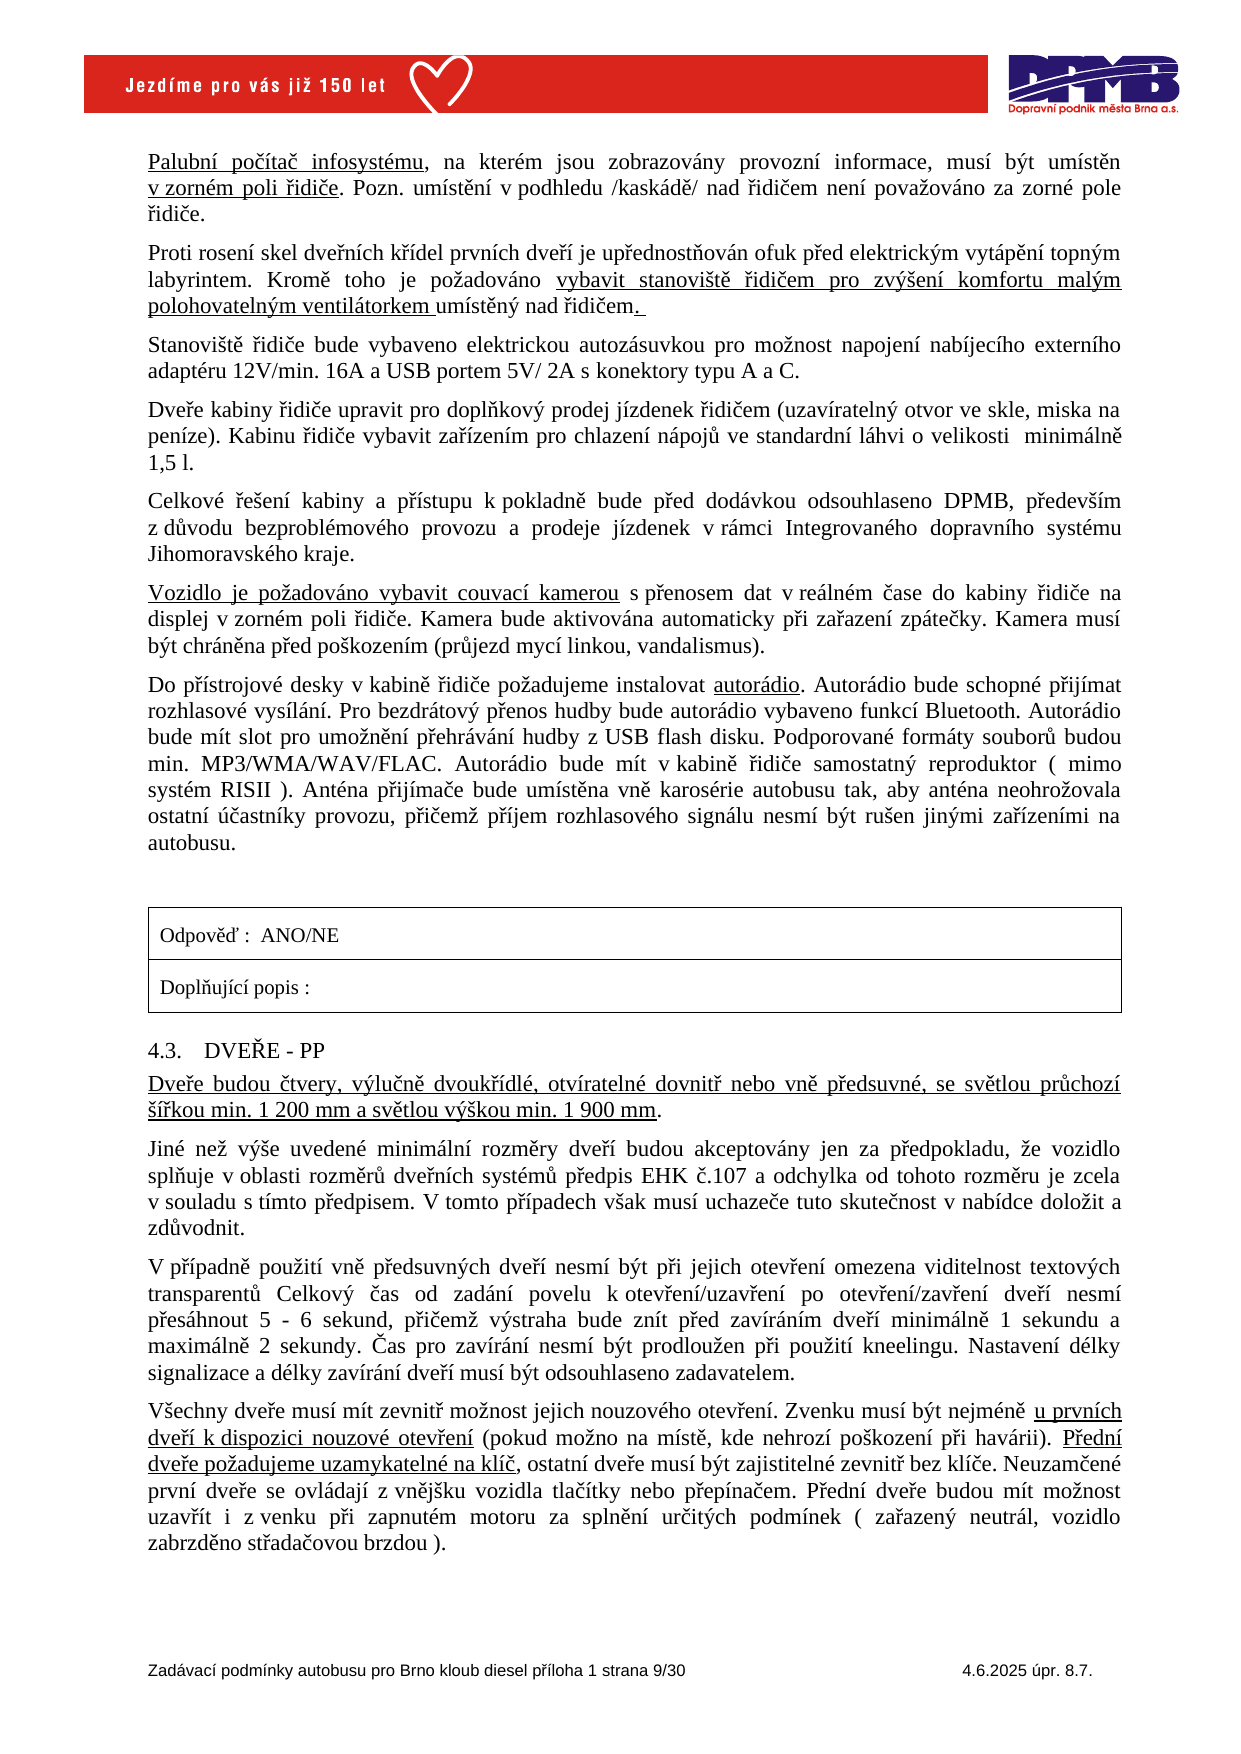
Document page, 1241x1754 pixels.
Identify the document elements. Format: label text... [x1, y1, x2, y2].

subtitle Dveře - PP [148, 1038, 1122, 1064]
table_header Odpověď : ANO/NE [149, 908, 1121, 959]
text Dveře budou čtvery, výlučně dvoukřídlé, otvíratelné dovnitř nebo vně předsuvné, se světlou průchozí šířkou min. 1 200 mm a světlou výškou min. 1 900 mm. [148, 1070, 1122, 1123]
text Všechny dveře musí mít zevnitř možnost jejich nouzového otevření. Zvenku musí být nejméně u prvních dveří k dispozici nouzové otevření (pokud možno na místě, kde nehrozí poškození při havárii). Přední dveře požadujeme uzamykatelné na klíč, ostatní dveře musí být zajistitelné zevnitř bez klíče. Neuzamčené první dveře se ovládají z vnějšku vozidla tlačítky nebo přepínačem. Přední dveře budou mít možnost uzavřít i z venku při zapnutém motoru za splnění určitých podmínek ( zařazený neutrál, vozidlo zabrzděno střadačovou brzdou ). [148, 1398, 1122, 1556]
text Proti rosení skel dveřních křídel prvních dveří je upřednostňován ofuk před elektrickým vytápění topným labyrintem. Kromě toho je požadováno vybavit stanoviště řidičem pro zvýšení komfortu malým polohovatelným ventilátorkem umístěný nad řidičem. [148, 239, 1122, 318]
text Stanoviště řidiče bude vybaveno elektrickou autozásuvkou pro možnost napojení nabíjecího externího adaptéru 12V/min. 16A a USB portem 5V/ 2A s konektory typu A a C. [148, 331, 1122, 383]
text Vozidlo je požadováno vybavit couvací kamerou s přenosem dat v reálném čase do kabiny řidiče na displej v zorném poli řidiče. Kamera bude aktivována automaticky při zařazení zpátečky. Kamera musí být chráněna před poškozením (průjezd mycí linkou, vandalismus). [148, 579, 1122, 658]
text Palubní počítač infosystému, na kterém jsou zobrazovány provozní informace, musí být umístěn v zorném poli řidiče. Pozn. umístění v podhledu /kaskádě/ nad řidičem není považováno za zorné pole řidiče. [148, 148, 1122, 227]
text Dveře kabiny řidiče upravit pro doplňkový prodej jízdenek řidičem (uzavíratelný otvor ve skle, miska na peníze). Kabinu řidiče vybavit zařízením pro chlazení nápojů ve standardní láhvi o velikosti minimálně 1,5 l. [148, 396, 1122, 475]
text V případně použití vně předsuvných dveří nesmí být při jejich otevření omezena viditelnost textových transparentů Celkový čas od zadání povelu k otevření/uzavření po otevření/zavření dveří nesmí přesáhnout 5 - 6 sekund, přičemž výstraha bude znít před zavíráním dveří minimálně 1 sekundu a maximálně 2 sekundy. Čas pro zavírání nesmí být prodloužen při použití kneelingu. Nastavení délky signalizace a délky zavírání dveří musí být odsouhlaseno zadavatelem. [148, 1253, 1122, 1385]
text Do přístrojové desky v kabině řidiče požadujeme instalovat autorádio. Autorádio bude schopné přijímat rozhlasové vysílání. Pro bezdrátový přenos hudby bude autorádio vybaveno funkcí Bluetooth. Autorádio bude mít slot pro umožnění přehrávání hudby z USB flash disku. Podporované formáty souborů budou min. MP3/WMA/WAV/FLAC. Autorádio bude mít v kabině řidiče samostatný reproduktor ( mimo systém RISII ). Anténa přijímače bude umístěna vně karosérie autobusu tak, aby anténa neohrožovala ostatní účastníky provozu, přičemž příjem rozhlasového signálu nesmí být rušen jinými zařízeními na autobusu. [148, 671, 1122, 855]
text Jiné než výše uvedené minimální rozměry dveří budou akceptovány jen za předpokladu, že vozidlo splňuje v oblasti rozměrů dveřních systémů předpis EHK č.107 a odchylka od tohoto rozměru je zcela v souladu s tímto předpisem. V tomto případech však musí uchazeče tuto skutečnost v nabídce doložit a zdůvodnit. [148, 1135, 1122, 1241]
text Celkové řešení kabiny a přístupu k pokladně bude před dodávkou odsouhlaseno DPMB, především z důvodu bezproblémového provozu a prodeje jízdenek v rámci Integrovaného dopravního systému Jihomoravského kraje. [148, 488, 1122, 567]
table_cell Doplňující popis : [149, 960, 1121, 1012]
